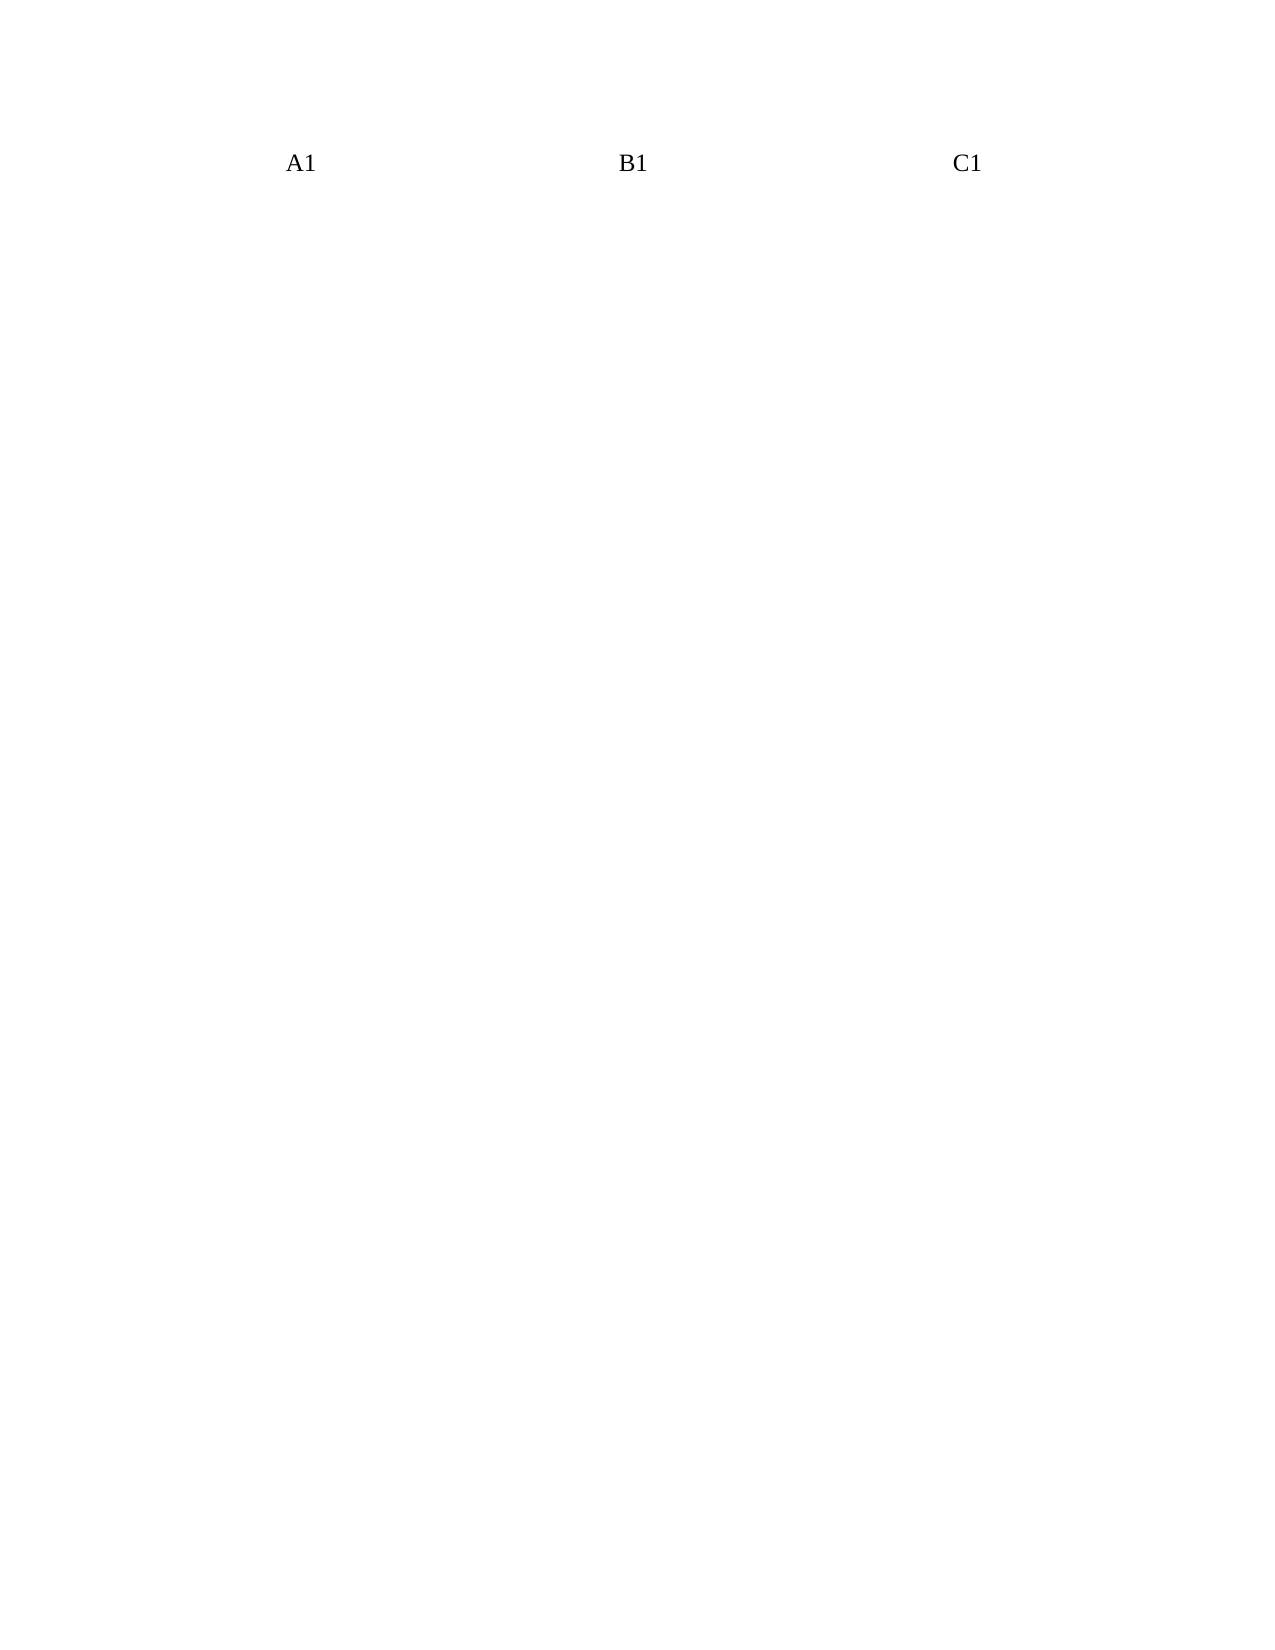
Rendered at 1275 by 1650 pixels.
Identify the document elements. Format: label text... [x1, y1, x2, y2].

table_header C1 [801, 148, 1134, 223]
table_header B1 [465, 148, 801, 223]
table_header A1 [136, 148, 465, 223]
